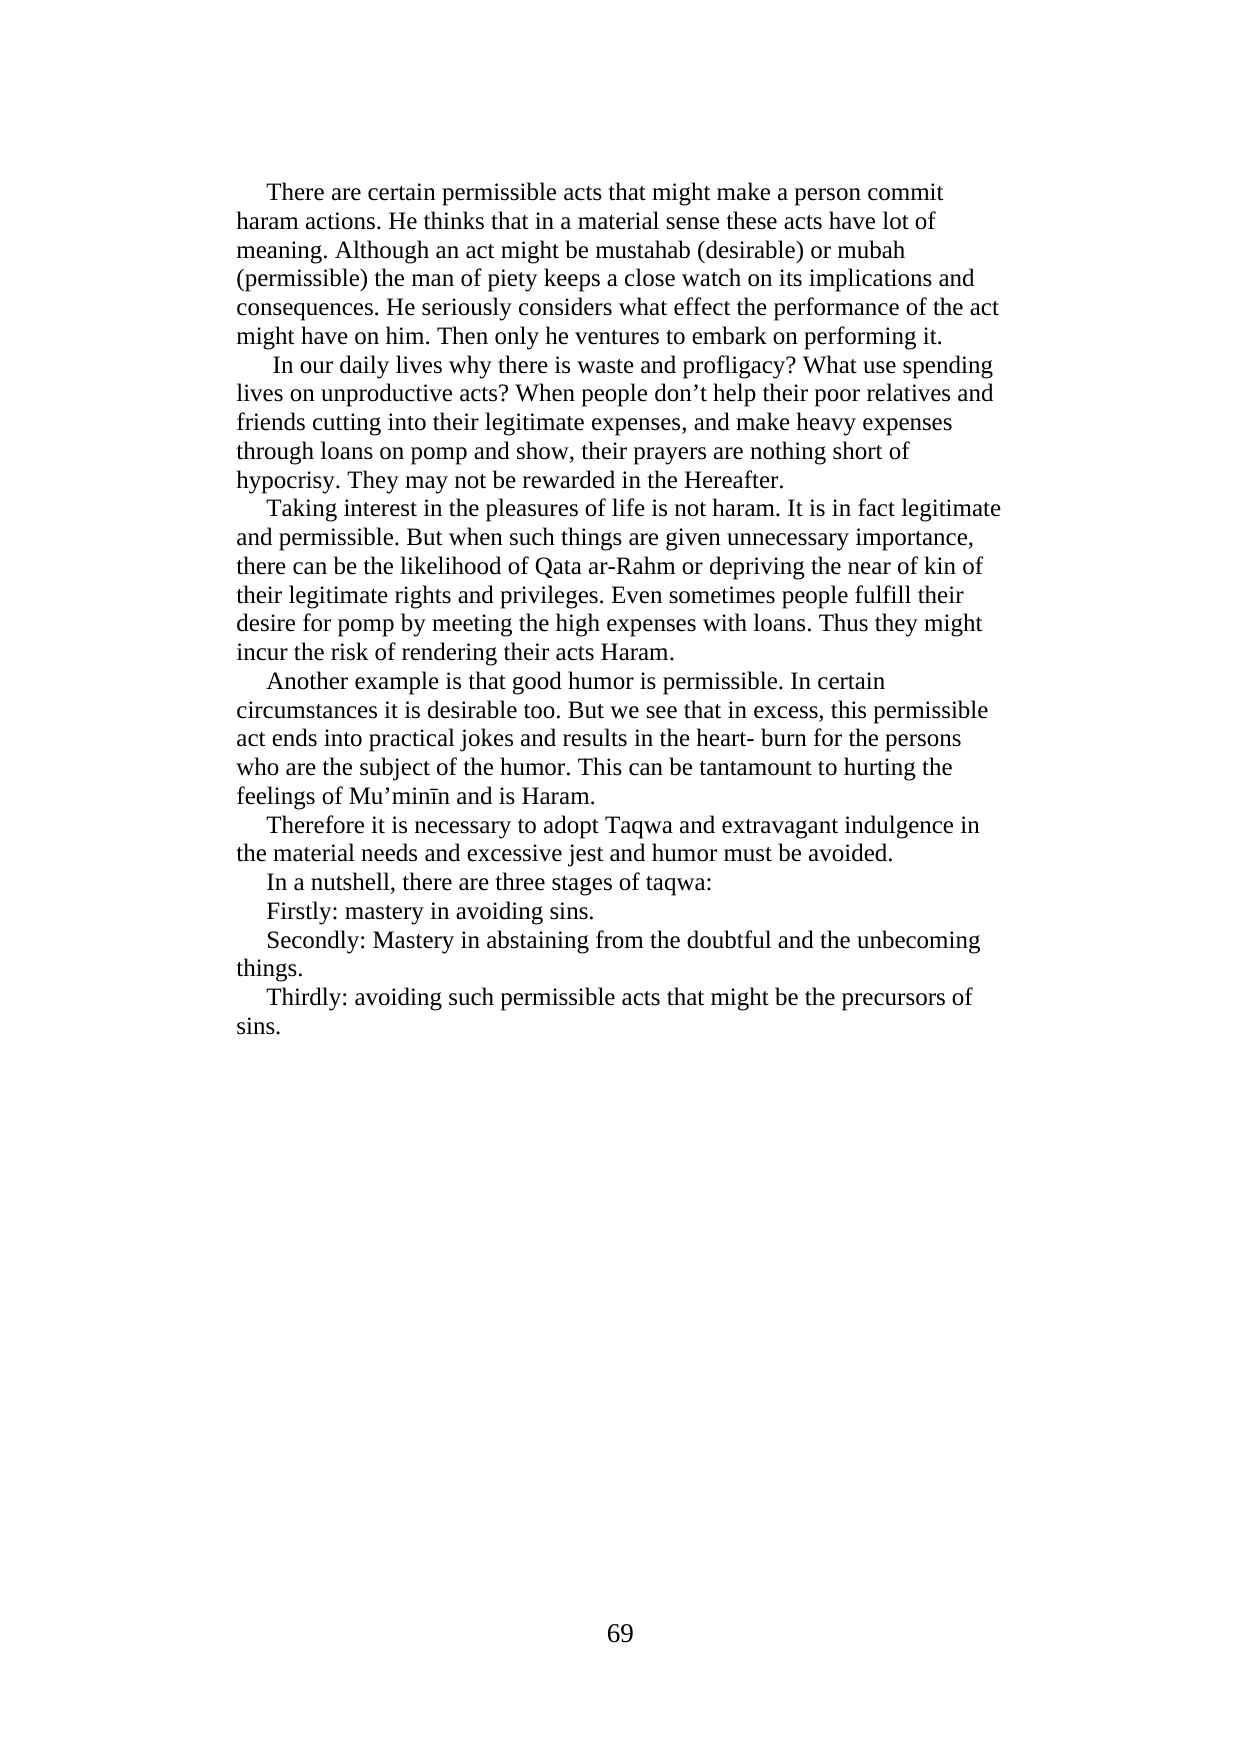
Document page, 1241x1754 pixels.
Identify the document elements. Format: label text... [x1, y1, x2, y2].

text In a nutshell, there are three stages of taqwa: [236, 867, 1004, 896]
text Taking interest in the pleasures of life is not haram. It is in fact legitimate and permissible. But when such things are given unnecessary importance, there can be the likelihood of Qata ar-Rahm or depriving the near of kin of their legitimate rights and privileges. Even sometimes people fulfill their desire for pomp by meeting the high expenses with loans. Thus they might incur the risk of rendering their acts Haram. [236, 493, 1004, 666]
text Therefore it is necessary to adopt Taqwa and extravagant indulgence in the material needs and excessive jest and humor must be avoided. [236, 810, 1004, 867]
text Firstly: mastery in avoiding sins. [236, 896, 1004, 925]
text There are certain permissible acts that might make a person commit haram actions. He thinks that in a material sense these acts have lot of meaning. Although an act might be mustahab (desirable) or mubah (permissible) the man of piety keeps a close watch on its implications and consequences. He seriously considers what effect the performance of the act might have on him. Then only he ventures to embark on performing it. [236, 177, 1004, 350]
text Another example is that good humor is permissible. In certain circumstances it is desirable too. But we see that in excess, this permissible act ends into practical jokes and results in the heart- burn for the persons who are the subject of the humor. This can be tantamount to hurting the feelings of Mu’minīn and is Haram. [236, 666, 1004, 810]
text Secondly: Mastery in abstaining from the doubtful and the unbecoming things. [236, 925, 1004, 982]
text Thirdly: avoiding such permissible acts that might be the precursors of sins. [236, 982, 1004, 1040]
text In our daily lives why there is waste and profligacy? What use spending lives on unproductive acts? When people don’t help their poor relatives and friends cutting into their legitimate expenses, and make heavy expenses through loans on pomp and show, their prayers are nothing short of hypocrisy. They may not be rewarded in the Hereafter. [236, 350, 1004, 493]
